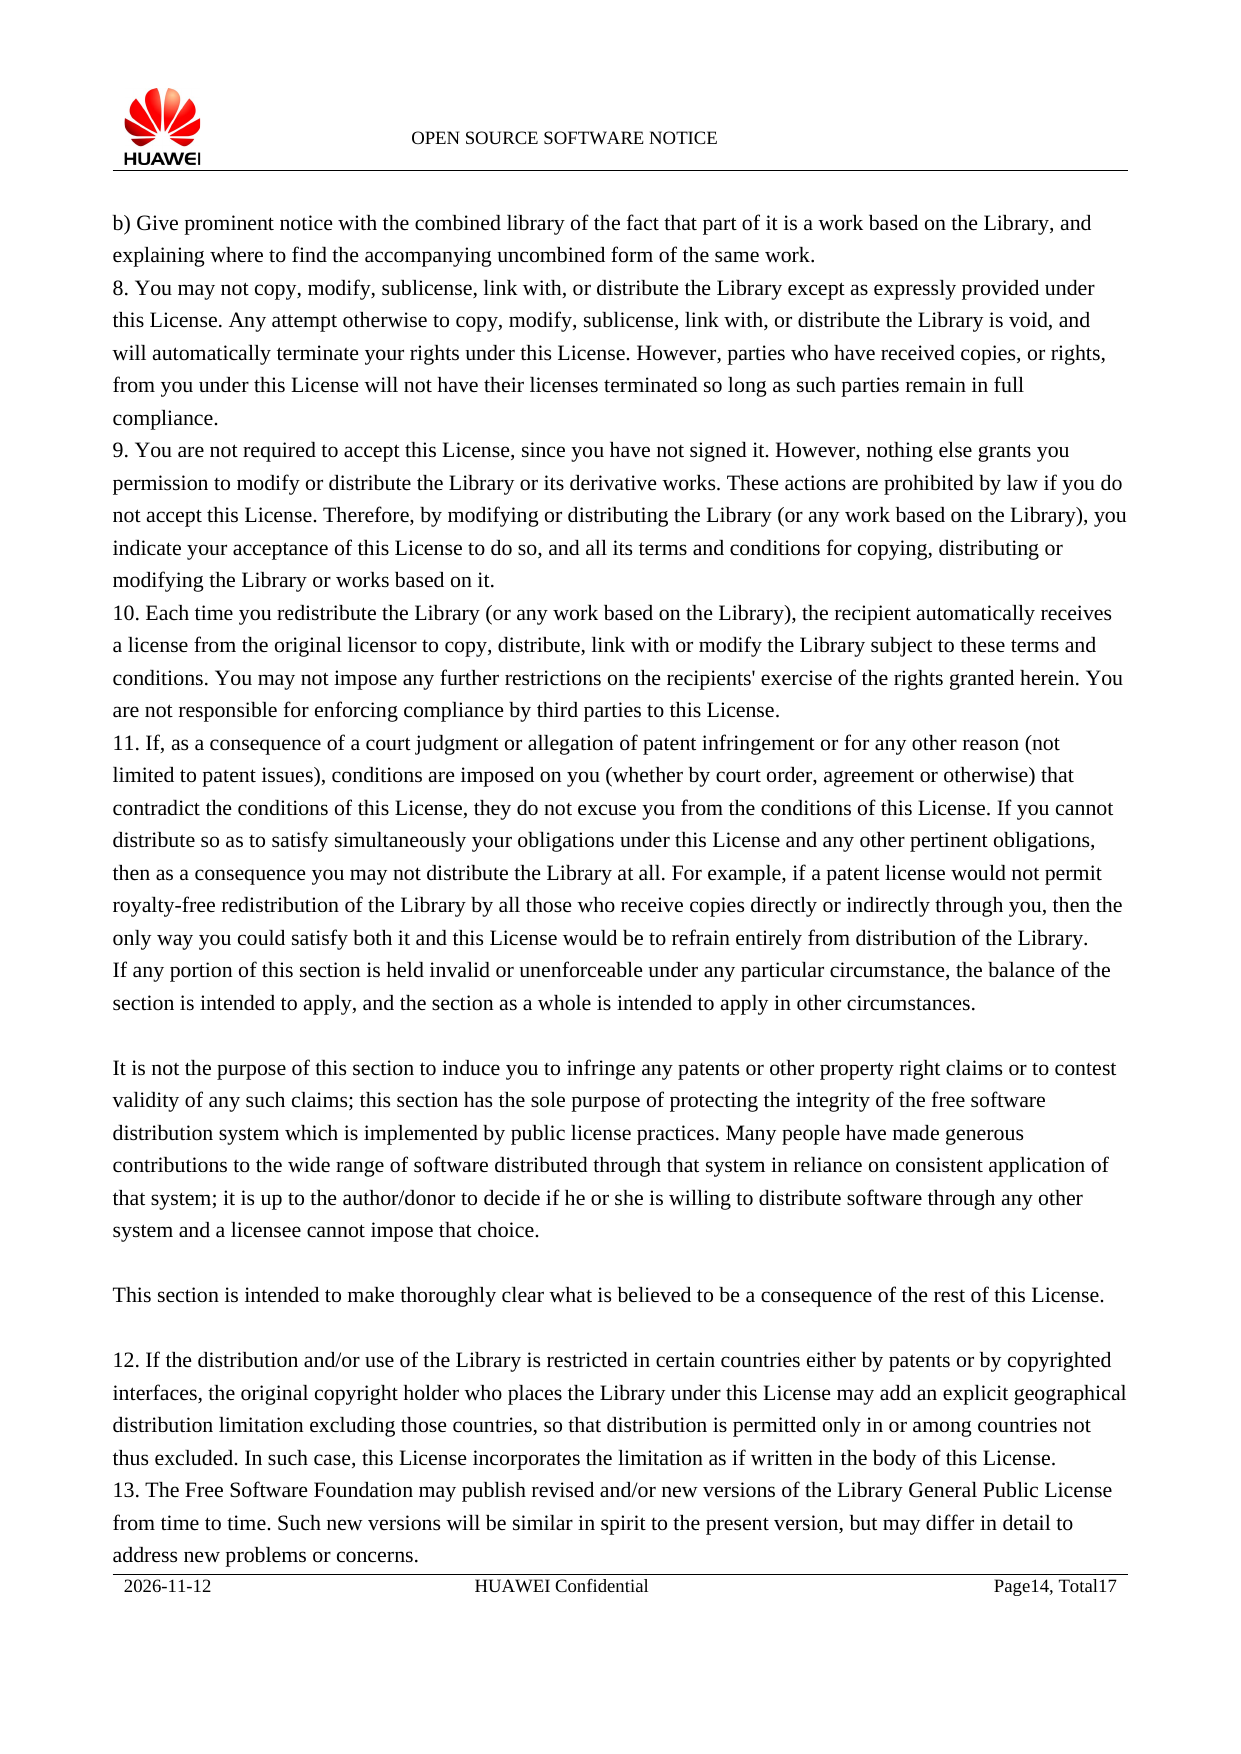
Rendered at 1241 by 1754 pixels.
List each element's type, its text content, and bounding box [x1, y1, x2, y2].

picture [124, 88, 201, 165]
